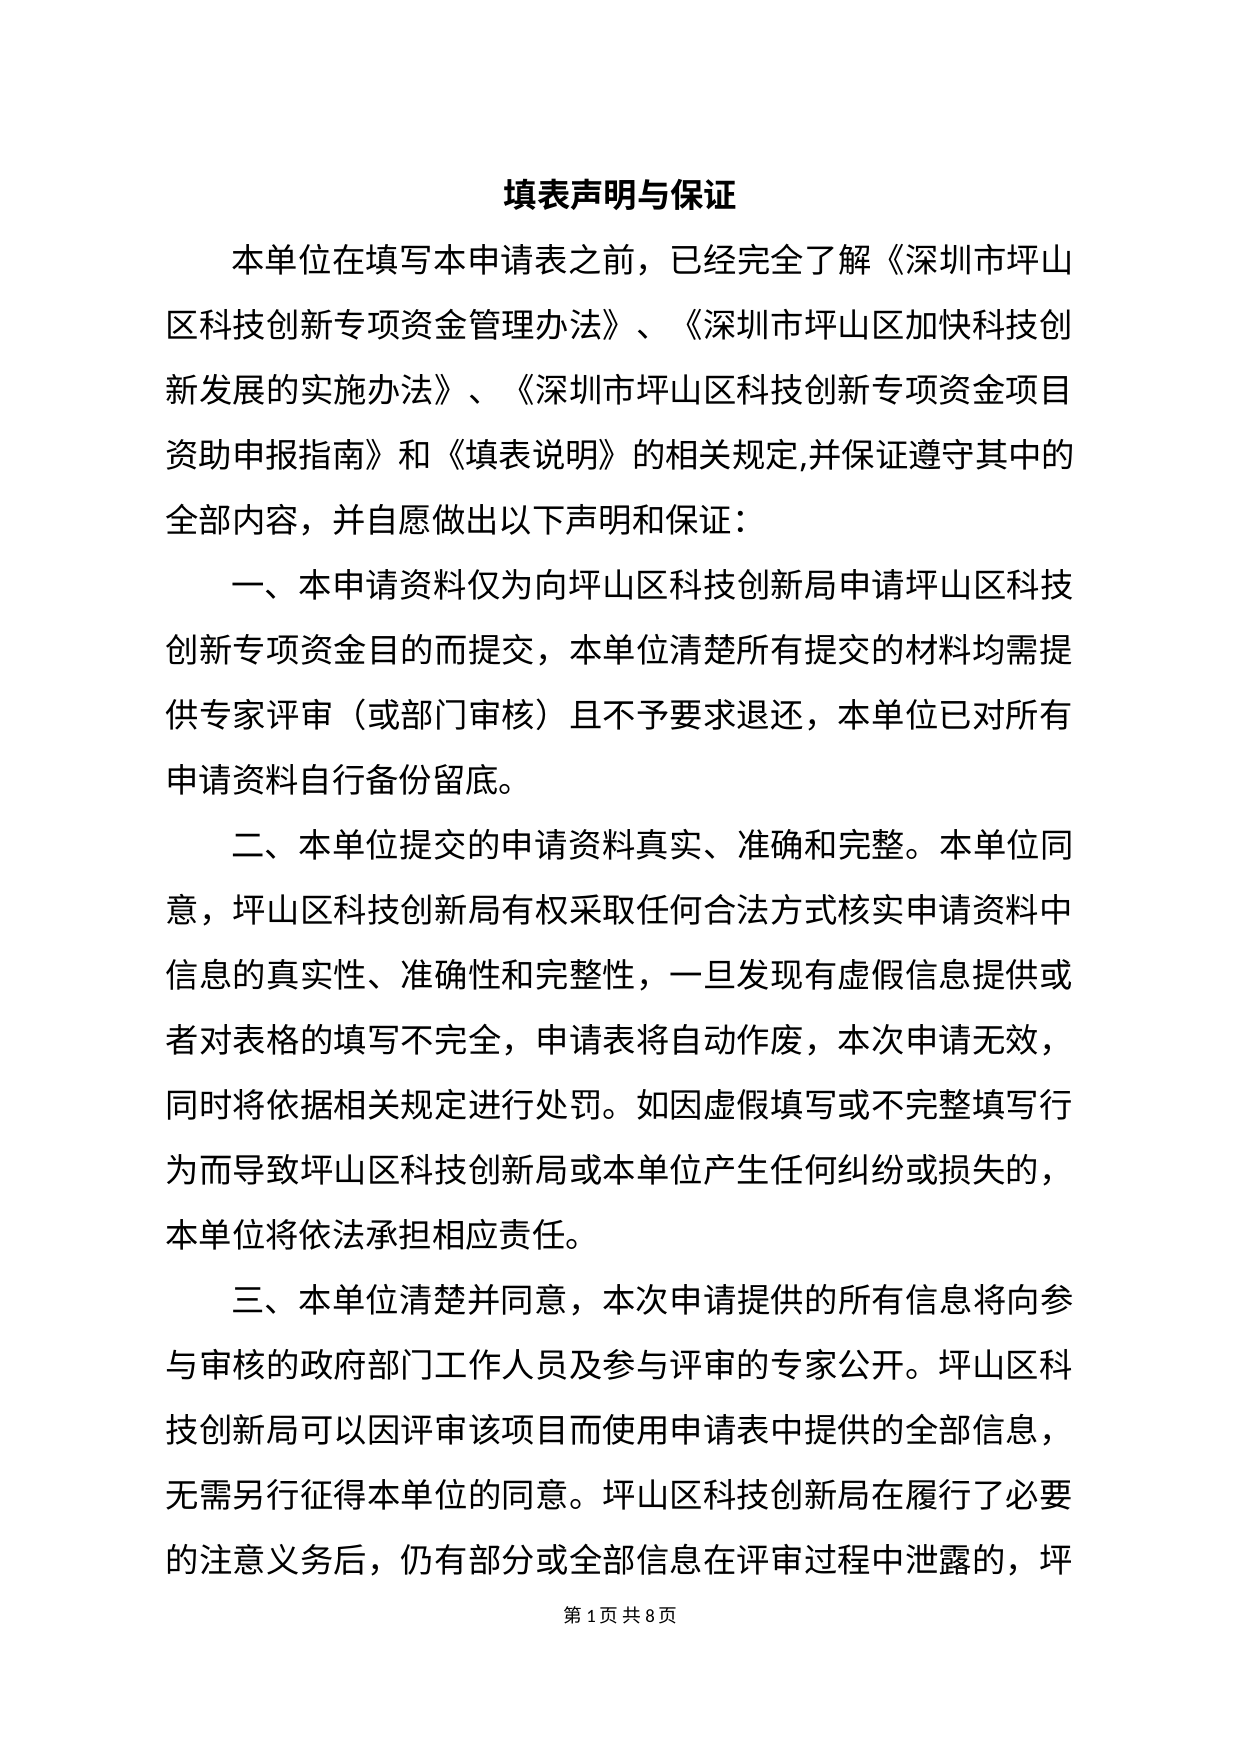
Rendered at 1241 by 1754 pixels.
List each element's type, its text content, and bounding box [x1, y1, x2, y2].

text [165, 1265, 1075, 1590]
text 本单位在填写本申请表之前，已经完全了解《深圳市坪山区科技创新专项资金管理办法》、《深圳市坪山区加快科技创新发展的实施办法》、《深圳市坪山区科技创新专项资金项目资助申报指南》和《填表说明》的相关规定,并保证遵守其中的全部内容，并自愿做出以下声明和保证： [165, 225, 1075, 550]
text 一、本申请资料仅为向坪山区科技创新局申请坪山区科技创新专项资金目的而提交，本单位清楚所有提交的材料均需提供专家评审（或部门审核）且不予要求退还，本单位已对所有申请资料自行备份留底。 [165, 550, 1075, 810]
text 二、本单位提交的申请资料真实、准确和完整。本单位同意，坪山区科技创新局有权采取任何合法方式核实申请资料中信息的真实性、准确性和完整性，一旦发现有虚假信息提供或者对表格的填写不完全，申请表将自动作废，本次申请无效，同时将依据相关规定进行处罚。如因虚假填写或不完整填写行为而导致坪山区科技创新局或本单位产生任何纠纷或损失的，本单位将依法承担相应责任。 [165, 810, 1075, 1265]
text 填表声明与保证 [165, 160, 1075, 225]
